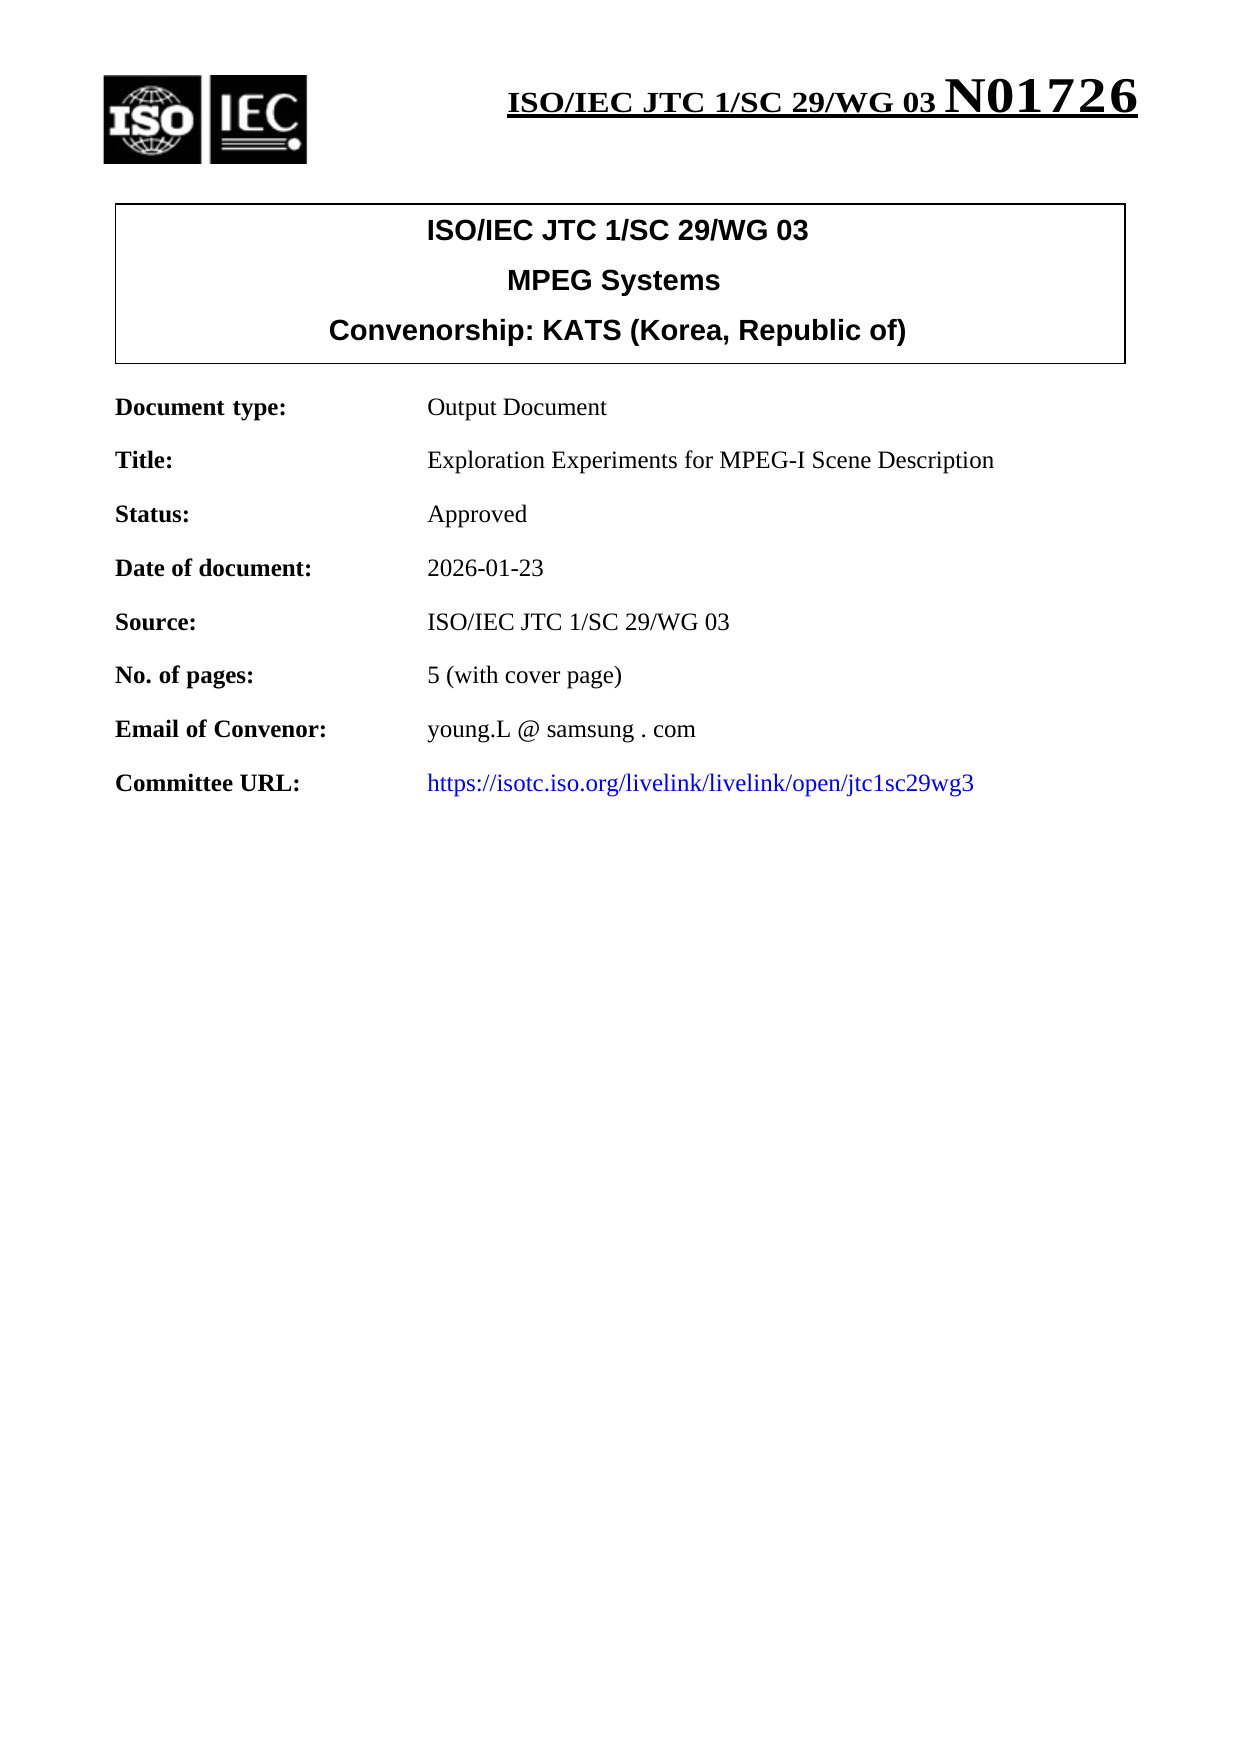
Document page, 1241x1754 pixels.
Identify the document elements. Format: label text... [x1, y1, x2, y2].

picture [103, 75, 308, 164]
text Date of document: 2026-01-23 [115, 553, 1138, 582]
text Committee URL: https://isotc.iso.org/livelink/livelink/open/jtc1sc29wg3 [115, 768, 1138, 797]
text Document type: Output Document [115, 224, 1138, 421]
title ISO/IEC JTC 1/SC 29/WG 03 N01726 [228, 66, 1138, 123]
text Source: ISO/IEC JTC 1/SC 29/WG 03 [115, 607, 1138, 636]
text Title: Exploration Experiments for MPEG-I Scene Description [115, 446, 1116, 474]
text Status: Approved [115, 499, 1116, 528]
text Email of Convenor: young.L @ samsung . com [115, 714, 1138, 743]
text No. of pages: 5 (with cover page) [115, 661, 1138, 689]
